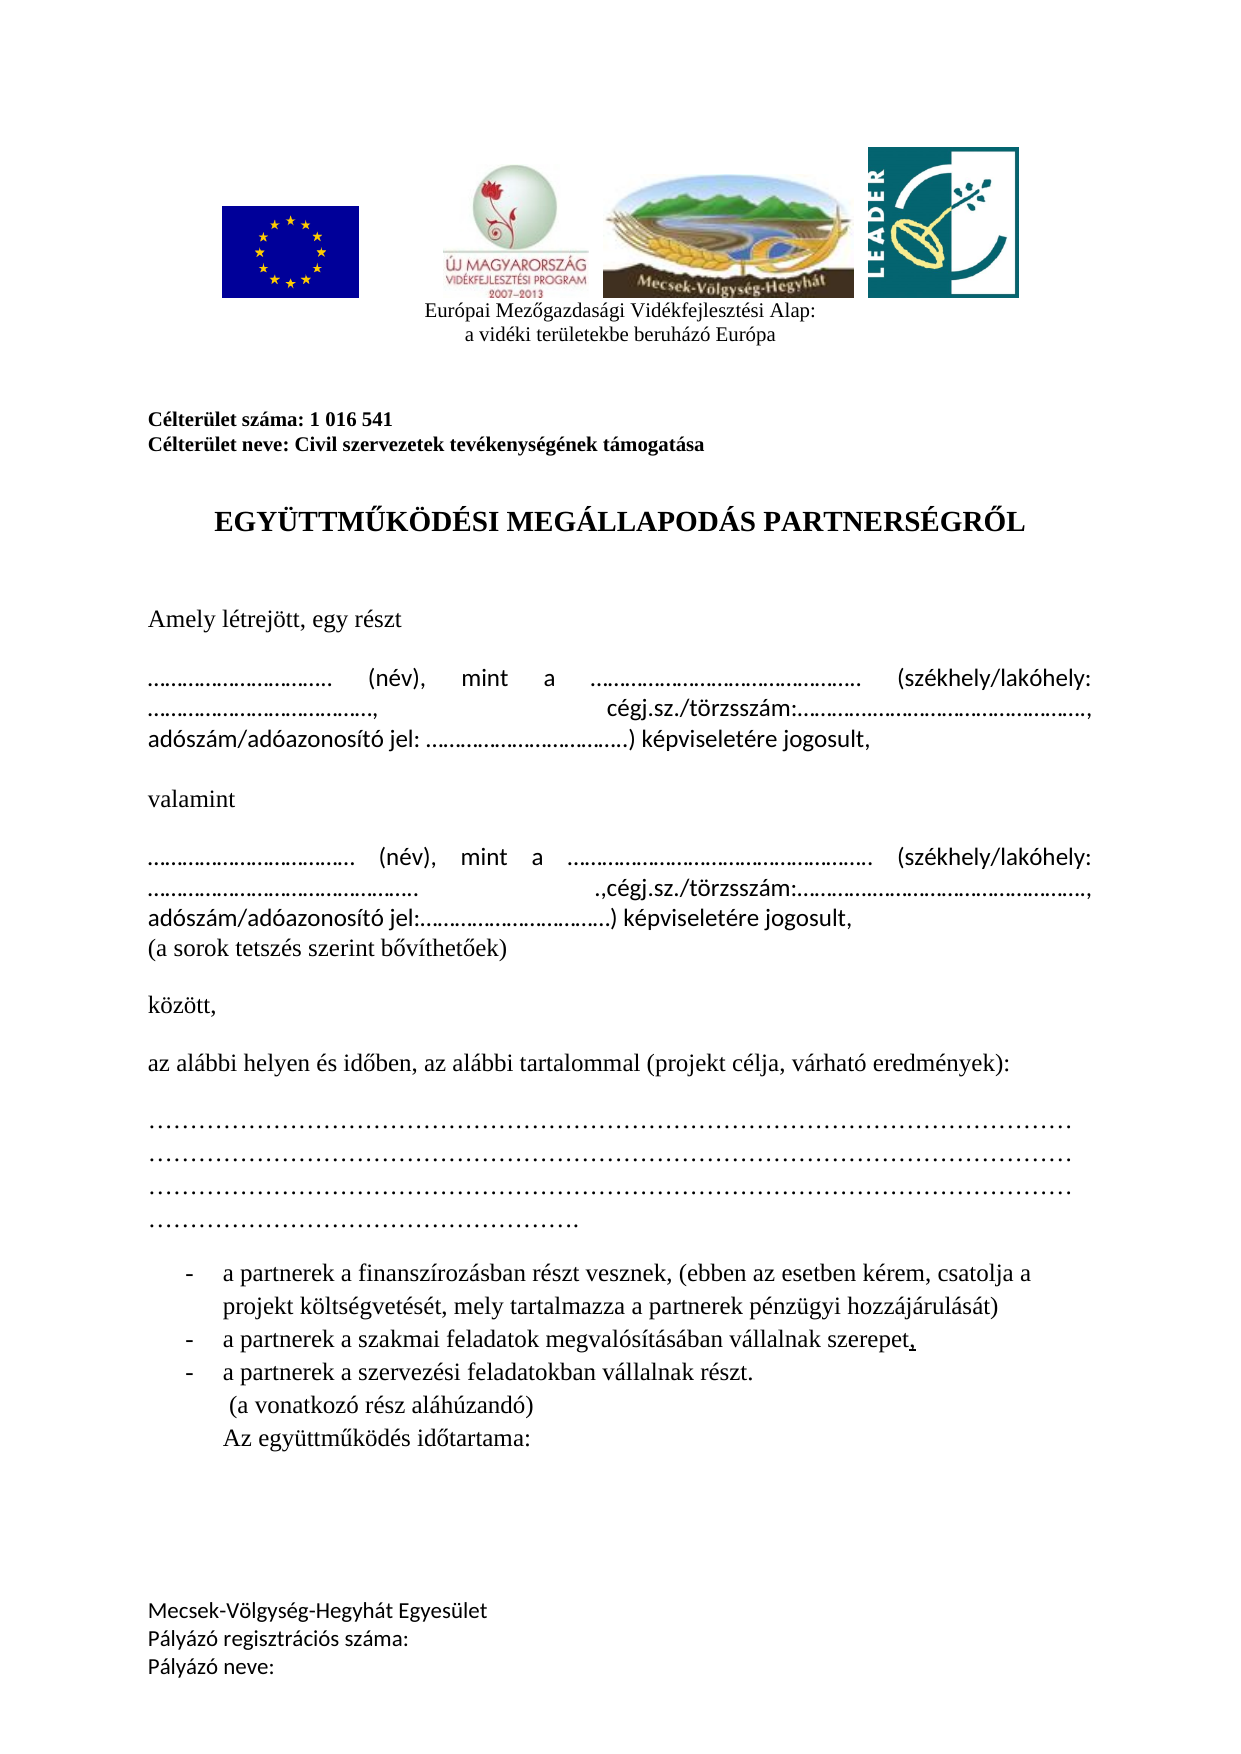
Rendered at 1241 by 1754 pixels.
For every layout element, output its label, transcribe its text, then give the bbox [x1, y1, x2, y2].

list a partnerek a finanszírozásban részt vesznek, (ebben az esetben kérem, csatolja a projekt költségvetését, mely tartalmazza a partnerek pénzügyi hozzájárulását) [185, 1258, 1093, 1320]
text között, [148, 990, 1093, 1019]
text valamint [148, 784, 1093, 813]
picture [868, 147, 1019, 298]
text Amely létrejött, egy részt [148, 604, 1093, 633]
text EGYÜTTMŰKÖDÉSI MEGÁLLAPODÁS PARTNERSÉGRŐL [148, 504, 1093, 537]
text Célterület száma: 1 016 541 [148, 407, 1093, 431]
picture [603, 174, 854, 298]
text Európai Mezőgazdasági Vidékfejlesztési Alap: [148, 298, 1093, 322]
text ……………………………………………………………………………………………………………………………………………………………………………………………………………………………………………………………………………………………………………………………………………………. [148, 1105, 1093, 1233]
picture [222, 206, 359, 298]
text ………………………….. (név), mint a ……………………………………….. (székhely/lakóhely: …………………………………, cégj.sz./törzsszám:………….………………………………., adószám/adóazonosító jel: ……………………………..) képviseletére jogosult, [148, 662, 1093, 753]
text a vidéki területekbe beruházó Európa [148, 322, 1093, 346]
text Célterület neve: Civil szervezetek tevékenységének támogatása [148, 431, 1093, 456]
picture [443, 164, 589, 298]
list a partnerek a szervezési feladatokban vállalnak részt. [185, 1357, 1093, 1386]
text ……………………………… (név), mint a …………………………………………….. (székhely/lakóhely: ……………………………………….. .,cégj.sz./törzsszám:………….………………………………., adószám/adóazonosító jel:……………………………) képviseletére jogosult, [148, 841, 1093, 933]
list (a vonatkozó rész aláhúzandó) [223, 1390, 1093, 1419]
text az alábbi helyen és időben, az alábbi tartalommal (projekt célja, várható eredmények): [148, 1048, 1093, 1077]
list a partnerek a szakmai feladatok megvalósításában vállalnak szerepet, [185, 1324, 1093, 1353]
text (a sorok tetszés szerint bővíthetőek) [148, 933, 1093, 962]
list Az együttműködés időtartama: [223, 1423, 1093, 1452]
